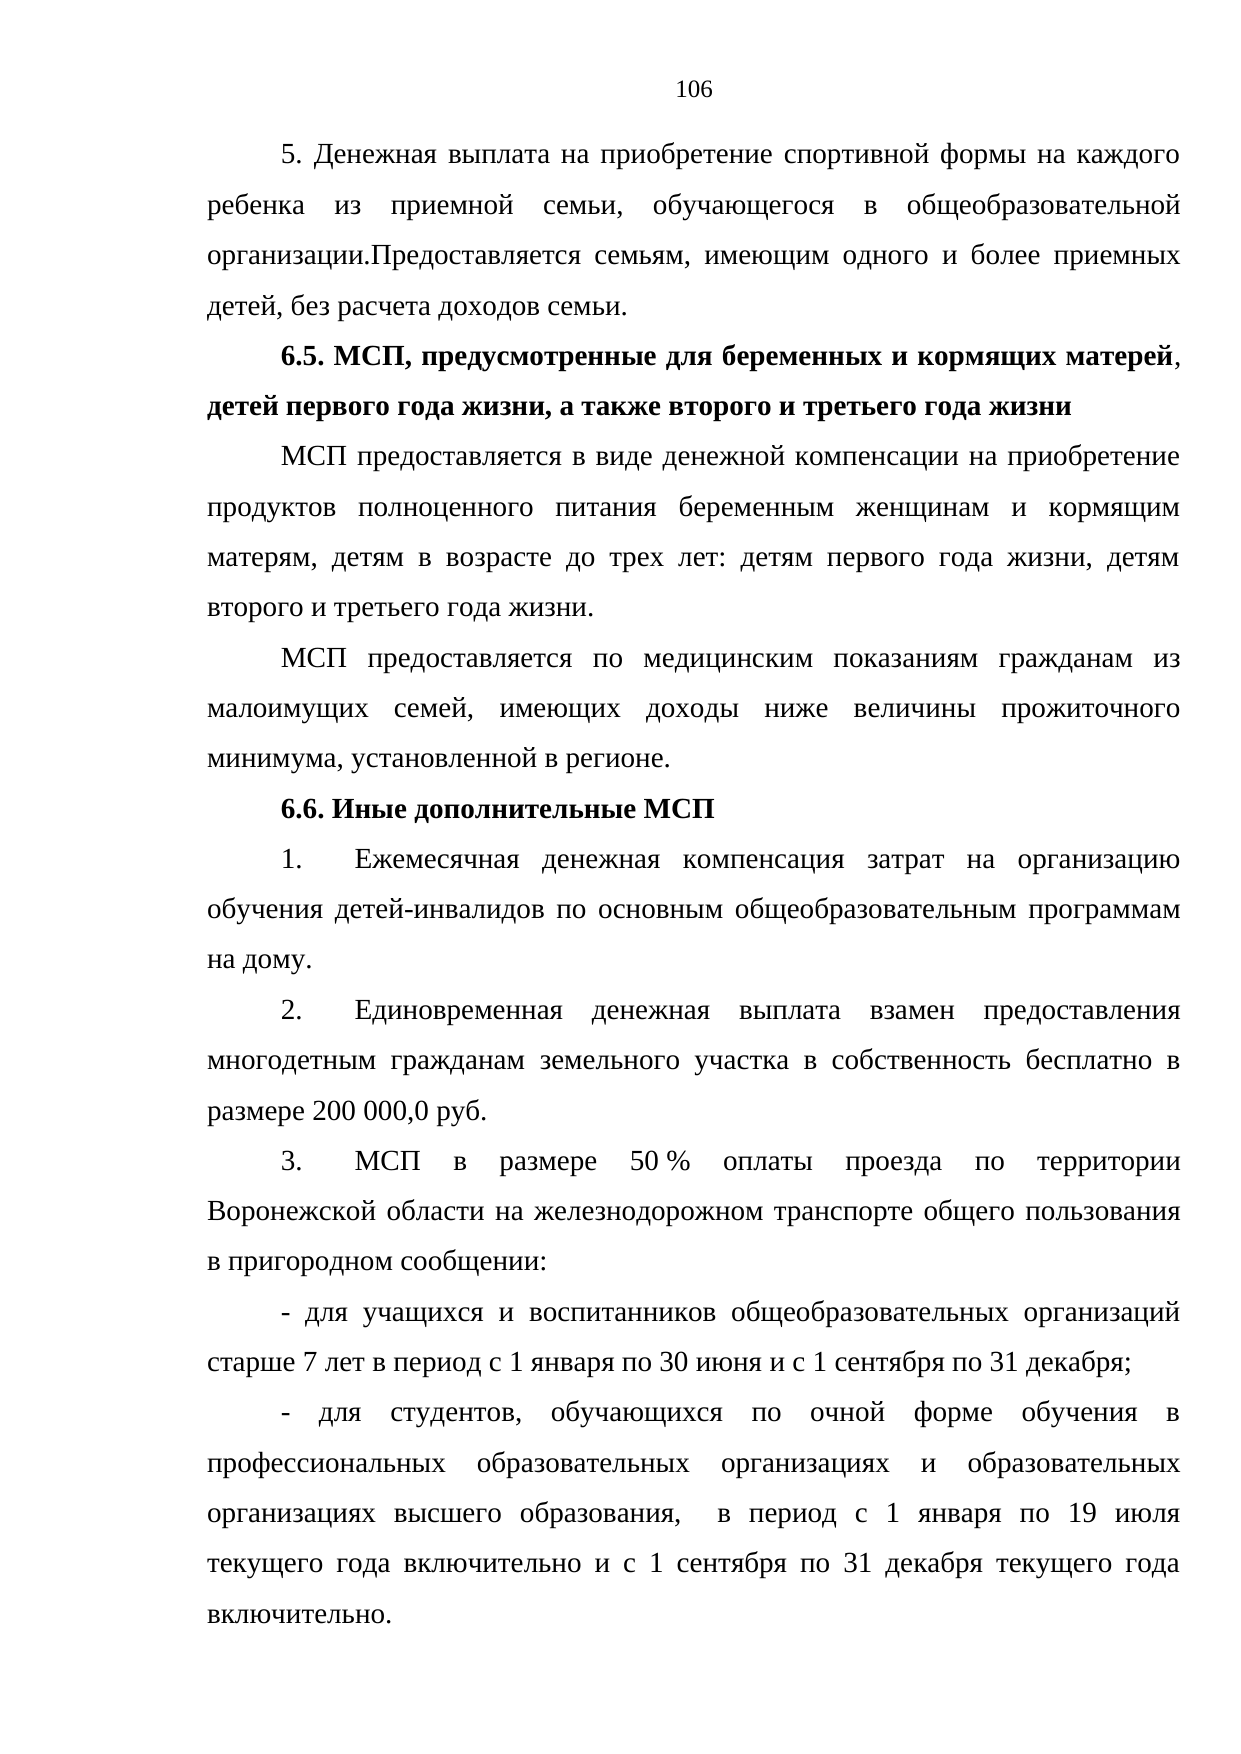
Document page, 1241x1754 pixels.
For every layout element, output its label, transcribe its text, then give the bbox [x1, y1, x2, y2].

text - для учащихся и воспитанников общеобразовательных организаций старше 7 лет в период с 1 января по 30 июня и с 1 сентября по 31 декабря; [207, 1294, 1181, 1378]
text 6.6. Иные дополнительные МСП [207, 791, 1181, 824]
list МСП в размере 50 % оплаты проезда по территории Воронежской области на железнодорожном транспорте общего пользования в пригородном сообщении: [207, 1143, 1181, 1277]
list Ежемесячная денежная компенсация затрат на организацию обучения детей-инвалидов по основным общеобразовательным программам на дому. [207, 841, 1181, 975]
text МСП предоставляется в виде денежной компенсации на приобретение продуктов полноценного питания беременным женщинам и кормящим матерям, детям в возрасте до трех лет: детям первого года жизни, детям второго и третьего года жизни. [207, 438, 1181, 623]
text 6.5. МСП, предусмотренные для беременных и кормящих матерей, детей первого года жизни, а также второго и третьего года жизни [207, 338, 1181, 422]
text - для студентов, обучающихся по очной форме обучения в профессиональных образовательных организациях и образовательных организациях высшего образования, в период с 1 января по 19 июля текущего года включительно и с 1 сентября по 31 декабря текущего года включительно. [207, 1394, 1181, 1629]
text 5. Денежная выплата на приобретение спортивной формы на каждого ребенка из приемной семьи, обучающегося в общеобразовательной организации.Предоставляется семьям, имеющим одного и более приемных детей, без расчета доходов семьи. [207, 137, 1181, 321]
text МСП предоставляется по медицинским показаниям гражданам из малоимущих семей, имеющих доходы ниже величины прожиточного минимума, установленной в регионе. [207, 640, 1181, 774]
list Единовременная денежная выплата взамен предоставления многодетным гражданам земельного участка в собственность бесплатно в размере 200 000,0 руб. [207, 992, 1181, 1126]
